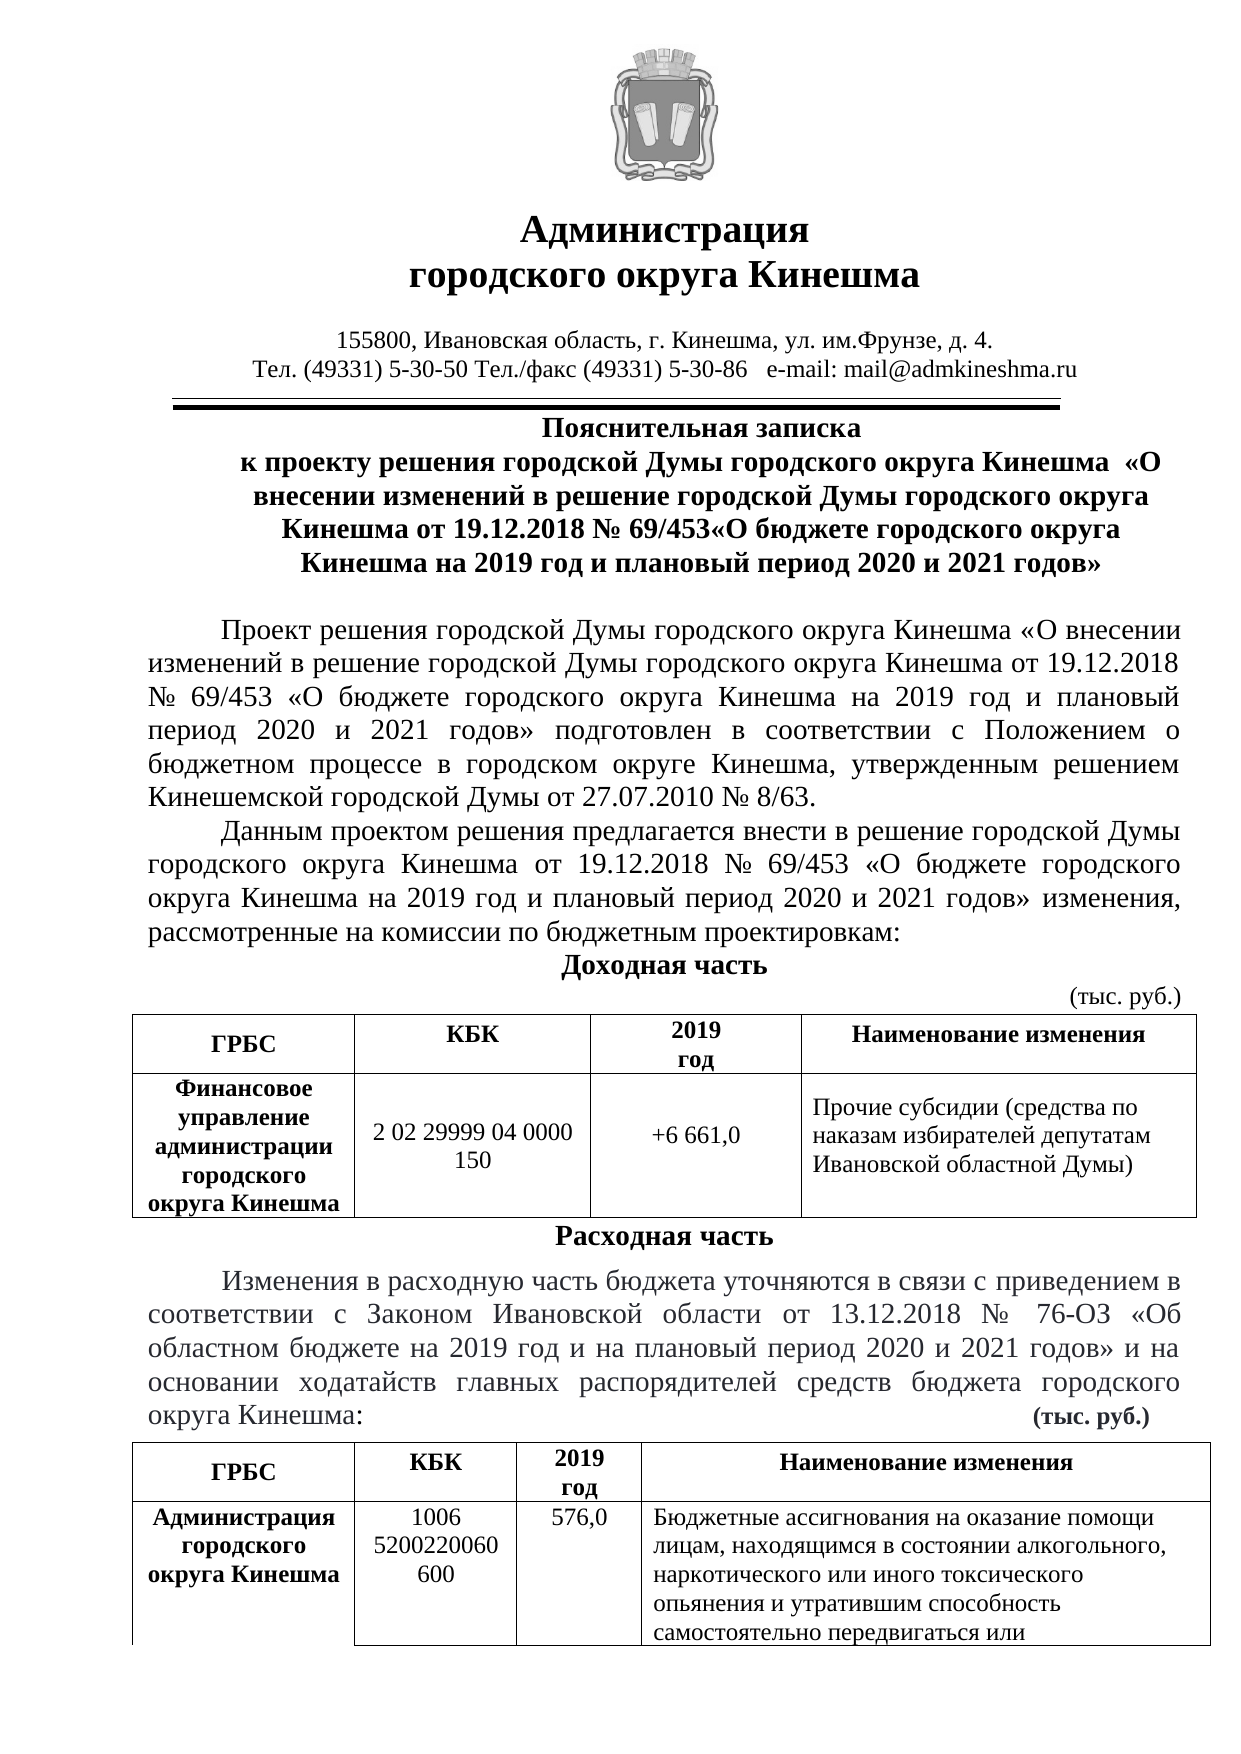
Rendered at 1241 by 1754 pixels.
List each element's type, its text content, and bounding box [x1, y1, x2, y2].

table_cell 1006 5200220060 600 [355, 1502, 516, 1645]
text городского округа Кинешма [148, 251, 1181, 296]
table_cell Прочие субсидии (средства по наказам избирателей депутатам Ивановской областной Думы) [802, 1074, 1196, 1217]
text Пояснительная записка [222, 411, 1181, 444]
table_header 2019 год [591, 1015, 801, 1072]
table_header 2019 год [517, 1443, 641, 1501]
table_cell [642, 1502, 1210, 1645]
table_cell 576,0 [517, 1502, 641, 1645]
text (тыс. руб.) [148, 981, 1181, 1009]
text Расходная часть [148, 1218, 1181, 1252]
table_header ГРБС [133, 1015, 354, 1072]
table_header Наименование изменения [802, 1015, 1196, 1072]
table_header КБК [355, 1015, 590, 1072]
table_cell 2 02 29999 04 0000 150 [355, 1074, 590, 1217]
text Проект решения городской Думы городского округа Кинешма «О внесении изменений в решение городской Думы городского округа Кинешма от 19.12.2018 № 69/453 «О бюджете городского округа Кинешма на 2019 год и плановый период 2020 и 2021 годов» подготовлен в соответствии с Положением о бюджетном процессе в городском округе Кинешма, утвержденным решением Кинешемской городской Думы от 27.07.2010 № 8/63. [148, 612, 1181, 813]
table_header ГРБС [133, 1443, 354, 1501]
text к проекту решения городской Думы городского округа Кинешма «О внесении изменений в решение городской Думы городского округа Кинешма от 19.12.2018 № 69/453«О бюджете городского округа Кинешма на 2019 год и плановый период 2020 и 2021 годов» [222, 444, 1181, 578]
table_header Наименование изменения [642, 1443, 1210, 1501]
table_cell Финансовое управление администрации городского округа Кинешма [133, 1074, 354, 1217]
text Данным проектом решения предлагается внести в решение городской Думы городского округа Кинешма от 19.12.2018 № 69/453 «О бюджете городского округа Кинешма на 2019 год и плановый период 2020 и 2021 годов» изменения, рассмотренные на комиссии по бюджетным проектировкам: [148, 813, 1181, 947]
text Администрация [148, 205, 1181, 251]
subtitle Изменения в расходную часть бюджета уточняются в связи с приведением в соответствии с Законом Ивановской области от 13.12.2018 № 76-ОЗ «Об областном бюджете на 2019 год и на плановый период 2020 и 2021 годов» и на основании ходатайств главных распорядителей средств бюджета городского округа Кинешма: (тыс. руб.) [148, 1263, 1181, 1431]
text Тел. (49331) 5-30-50 Тел./факс (49331) 5-30-86 e-mail: mail@admkineshma.ru [148, 354, 1181, 383]
table_cell +6 661,0 [591, 1074, 801, 1217]
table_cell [133, 1502, 354, 1645]
text 155800, Ивановская область, г. Кинешма, ул. им.Фрунзе, д. 4. [148, 325, 1181, 354]
text Доходная часть [148, 947, 1181, 981]
table_header КБК [355, 1443, 516, 1501]
